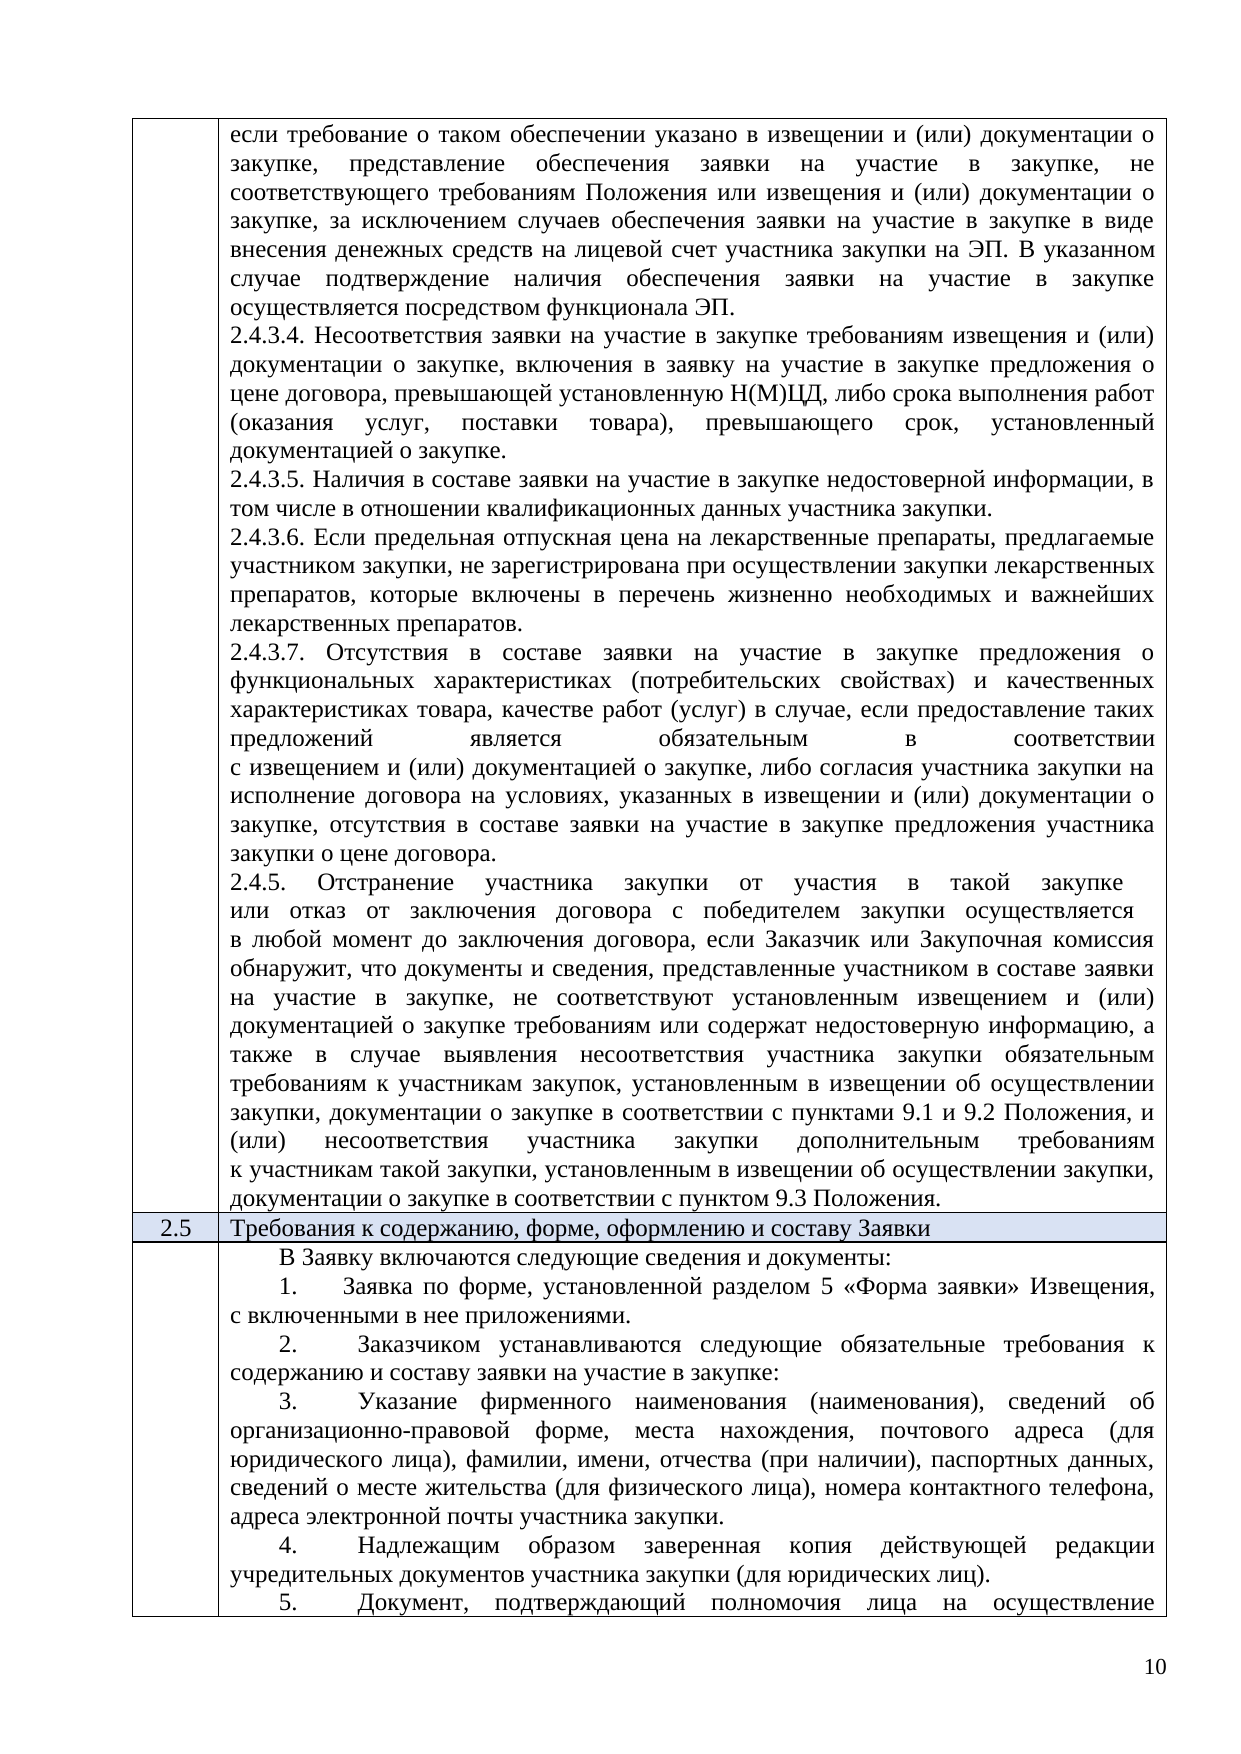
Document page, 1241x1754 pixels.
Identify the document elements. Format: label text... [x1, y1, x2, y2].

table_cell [219, 119, 1166, 1212]
table_cell [133, 1243, 218, 1616]
table_cell 2.5 [133, 1213, 218, 1241]
table_cell [133, 119, 218, 1212]
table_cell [219, 1243, 1166, 1616]
table_cell Требования к содержанию, форме, оформлению и составу Заявки [219, 1213, 1166, 1241]
